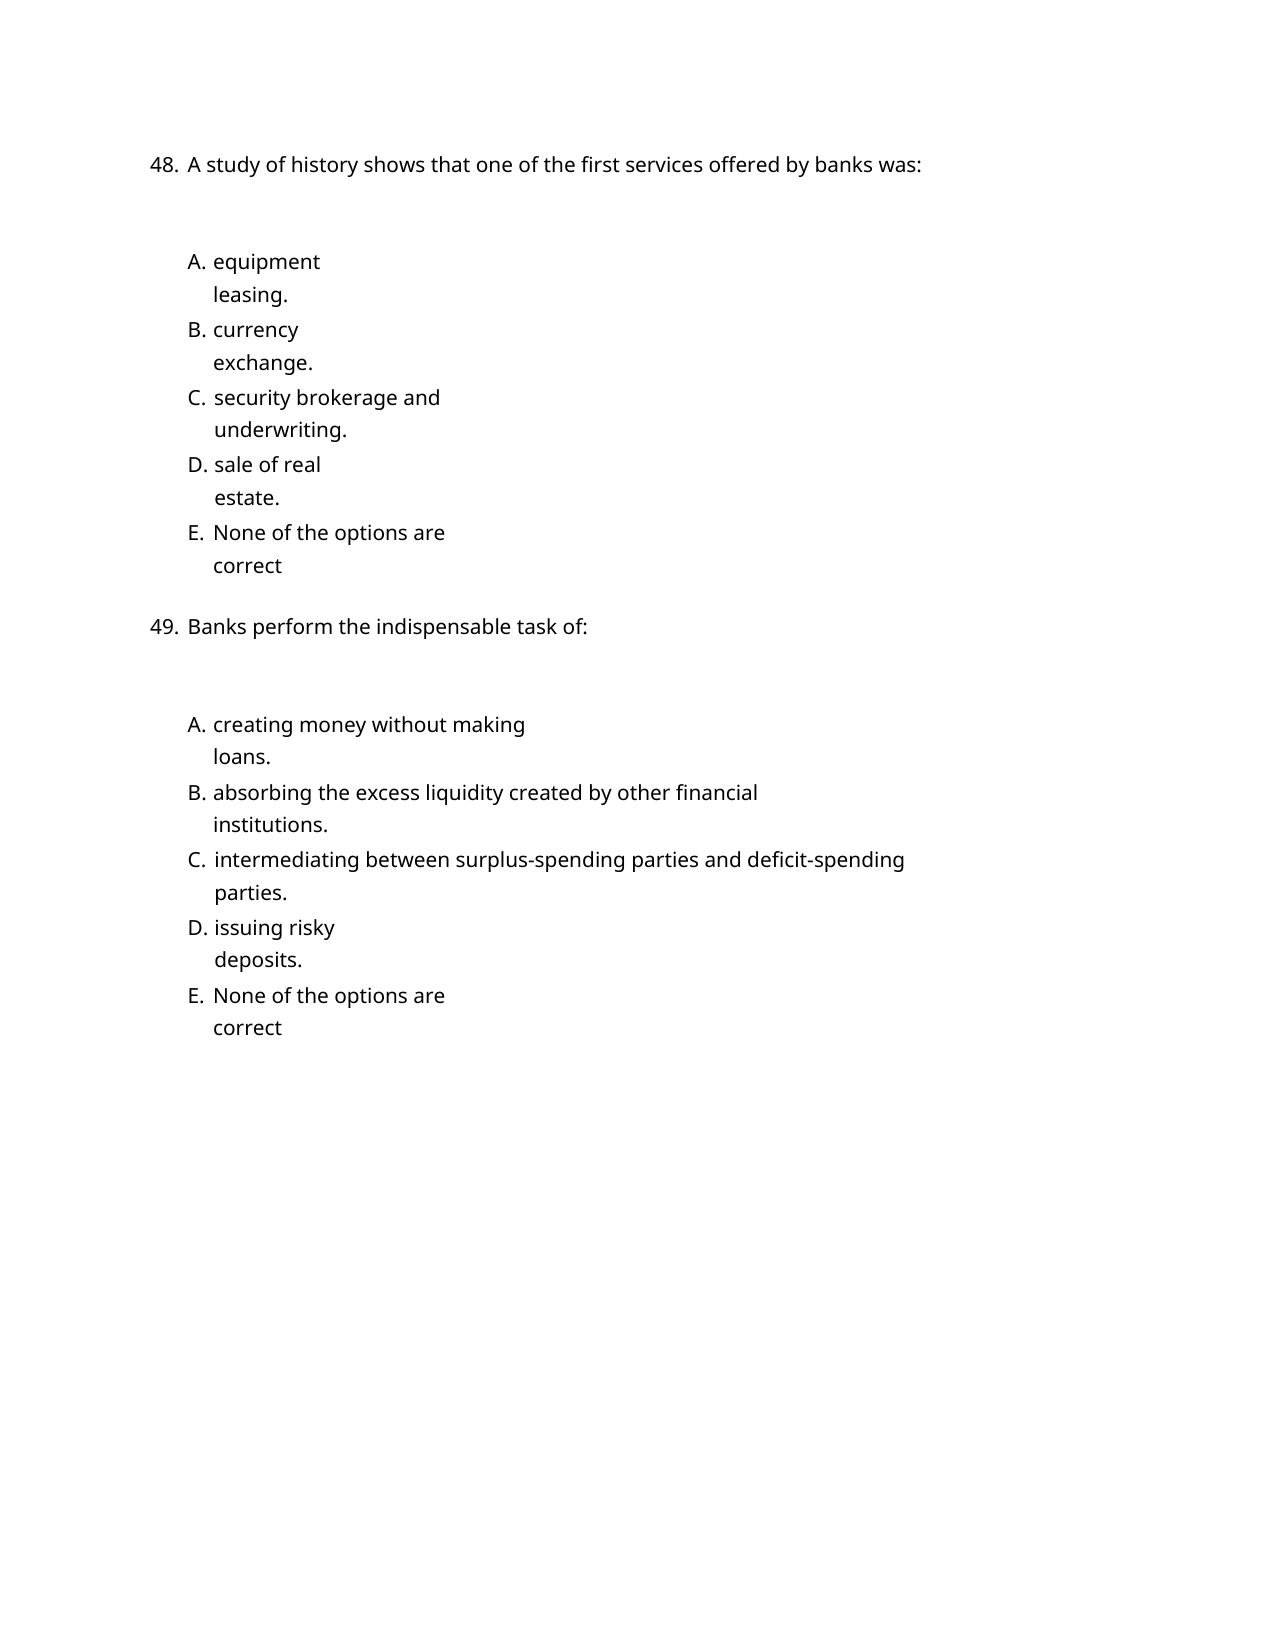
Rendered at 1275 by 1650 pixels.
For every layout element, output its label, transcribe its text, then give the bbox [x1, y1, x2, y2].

table_header Banks perform the indispensable task of: [188, 613, 1087, 1046]
table_header A study of history shows that one of the first services offered by banks was: [188, 150, 1087, 583]
table_header 49. [150, 613, 187, 1046]
table_header 48. [150, 150, 187, 583]
